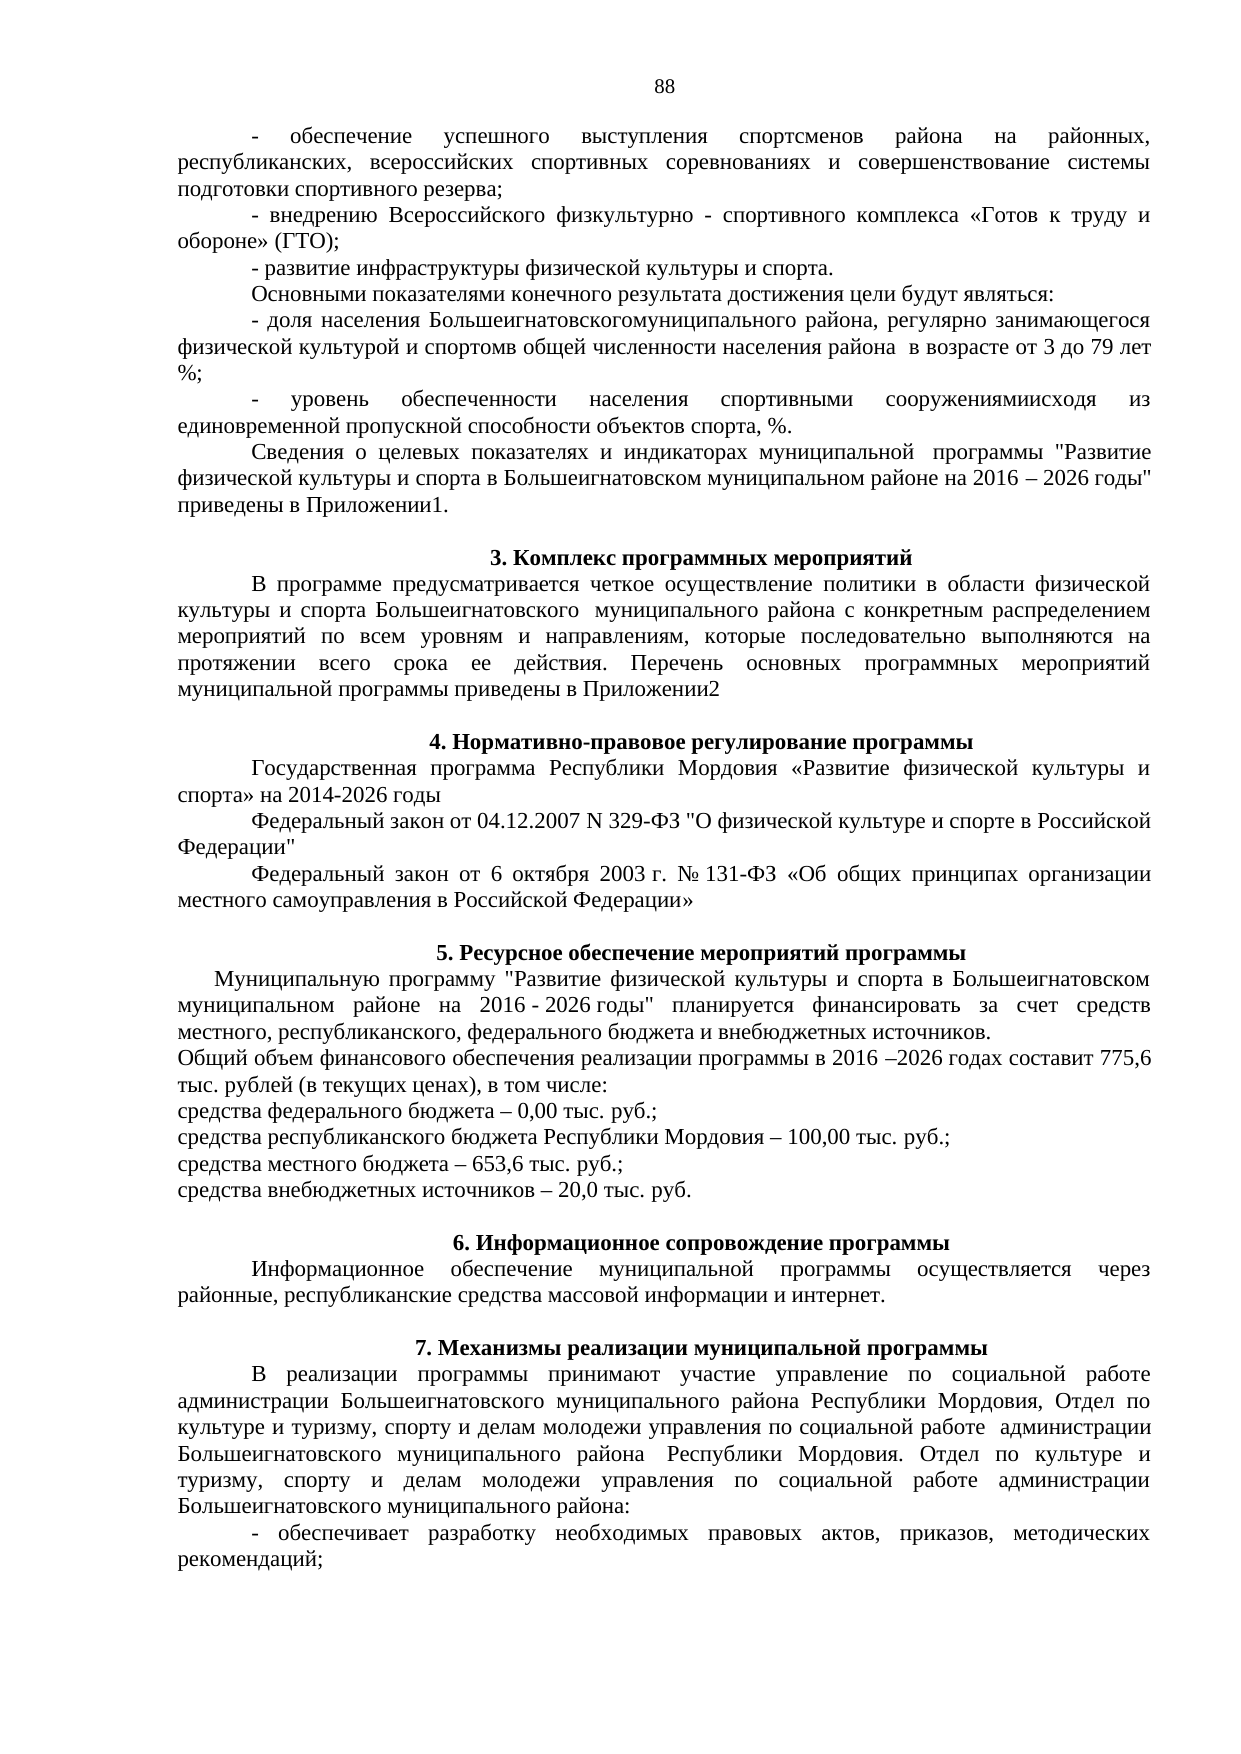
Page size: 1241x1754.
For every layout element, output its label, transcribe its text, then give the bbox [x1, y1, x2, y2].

text Государственная программа Республики Мордовия «Развитие физической культуры и спорта» на 2014-2026 годы [177, 754, 1152, 807]
text Муниципальную программу "Развитие физической культуры и спорта в Большеигнатовском муниципальном районе на 2016 - 2026 годы" планируется финансировать за счет средств местного, республиканского, федерального бюджета и внебюджетных источников. [177, 965, 1152, 1044]
text Основными показателями конечного результата достижения цели будут являться: [177, 280, 1152, 306]
subtitle 4. Нормативно-правовое регулирование программы [177, 728, 1152, 754]
text - обеспечивает разработку необходимых правовых актов, приказов, методических рекомендаций; [177, 1519, 1152, 1571]
subtitle 6. Информационное сопровождение программы [177, 1229, 1152, 1255]
subtitle 5. Ресурсное обеспечение мероприятий программы [177, 939, 1152, 965]
text Общий объем финансового обеспечения реализации программы в 2016 –2026 годах составит 775,6 тыс. рублей (в текущих ценах), в том числе: [177, 1044, 1152, 1097]
text средства внебюджетных источников – 20,0 тыс. руб. [177, 1176, 1152, 1202]
text - внедрению Всероссийского физкультурно - спортивного комплекса «Готов к труду и обороне» (ГТО); [177, 201, 1152, 254]
subtitle 7. Механизмы реализации муниципальной программы [177, 1334, 1152, 1361]
text - развитие инфраструктуры физической культуры и спорта. [177, 254, 1152, 280]
text средства республиканского бюджета Республики Мордовия – 100,00 тыс. руб.; [177, 1123, 1152, 1150]
text - обеспечение успешного выступления спортсменов района на районных, республиканских, всероссийских спортивных соревнованиях и совершенствование системы подготовки спортивного резерва; [177, 122, 1152, 201]
text В реализации программы принимают участие управление по социальной работе администрации Большеигнатовского муниципального района Республики Мордовия, Отдел по культуре и туризму, спорту и делам молодежи управления по социальной работе администрации Большеигнатовского муниципального района Республики Мордовия. Отдел по культуре и туризму, спорту и делам молодежи управления по социальной работе администрации Большеигнатовского муниципального района: [177, 1361, 1152, 1519]
subtitle 3. Комплекс программных мероприятий [177, 543, 1152, 570]
text Сведения о целевых показателях и индикаторах муниципальной программы "Развитие физической культуры и спорта в Большеигнатовском муниципальном районе на 2016 – 2026 годы" приведены в Приложении1. [177, 438, 1152, 517]
text средства местного бюджета – 653,6 тыс. руб.; [177, 1150, 1152, 1176]
text средства федерального бюджета – 0,00 тыс. руб.; [177, 1097, 1152, 1123]
text - доля населения Большеигнатовскогомуниципального района, регулярно занимающегося физической культурой и спортомв общей численности населения района в возрасте от 3 до 79 лет %; [177, 306, 1152, 385]
text Информационное обеспечение муниципальной программы осуществляется через районные, республиканские средства массовой информации и интернет. [177, 1255, 1152, 1308]
text В программе предусматривается четкое осуществление политики в области физической культуры и спорта Большеигнатовского муниципального района с конкретным распределением мероприятий по всем уровням и направлениям, которые последовательно выполняются на протяжении всего срока ее действия. Перечень основных программных мероприятий муниципальной программы приведены в Приложении2 [177, 570, 1152, 702]
text - уровень обеспеченности населения спортивными сооружениямиисходя из единовременной пропускной способности объектов спорта, %. [177, 385, 1152, 438]
text Федеральный закон от 6 октября 2003 г. № 131-ФЗ «Об общих принципах организации местного самоуправления в Российской Федерации» [177, 860, 1152, 912]
text Федеральный закон от 04.12.2007 N 329-ФЗ "О физической культуре и спорте в Российской Федерации" [177, 807, 1152, 860]
